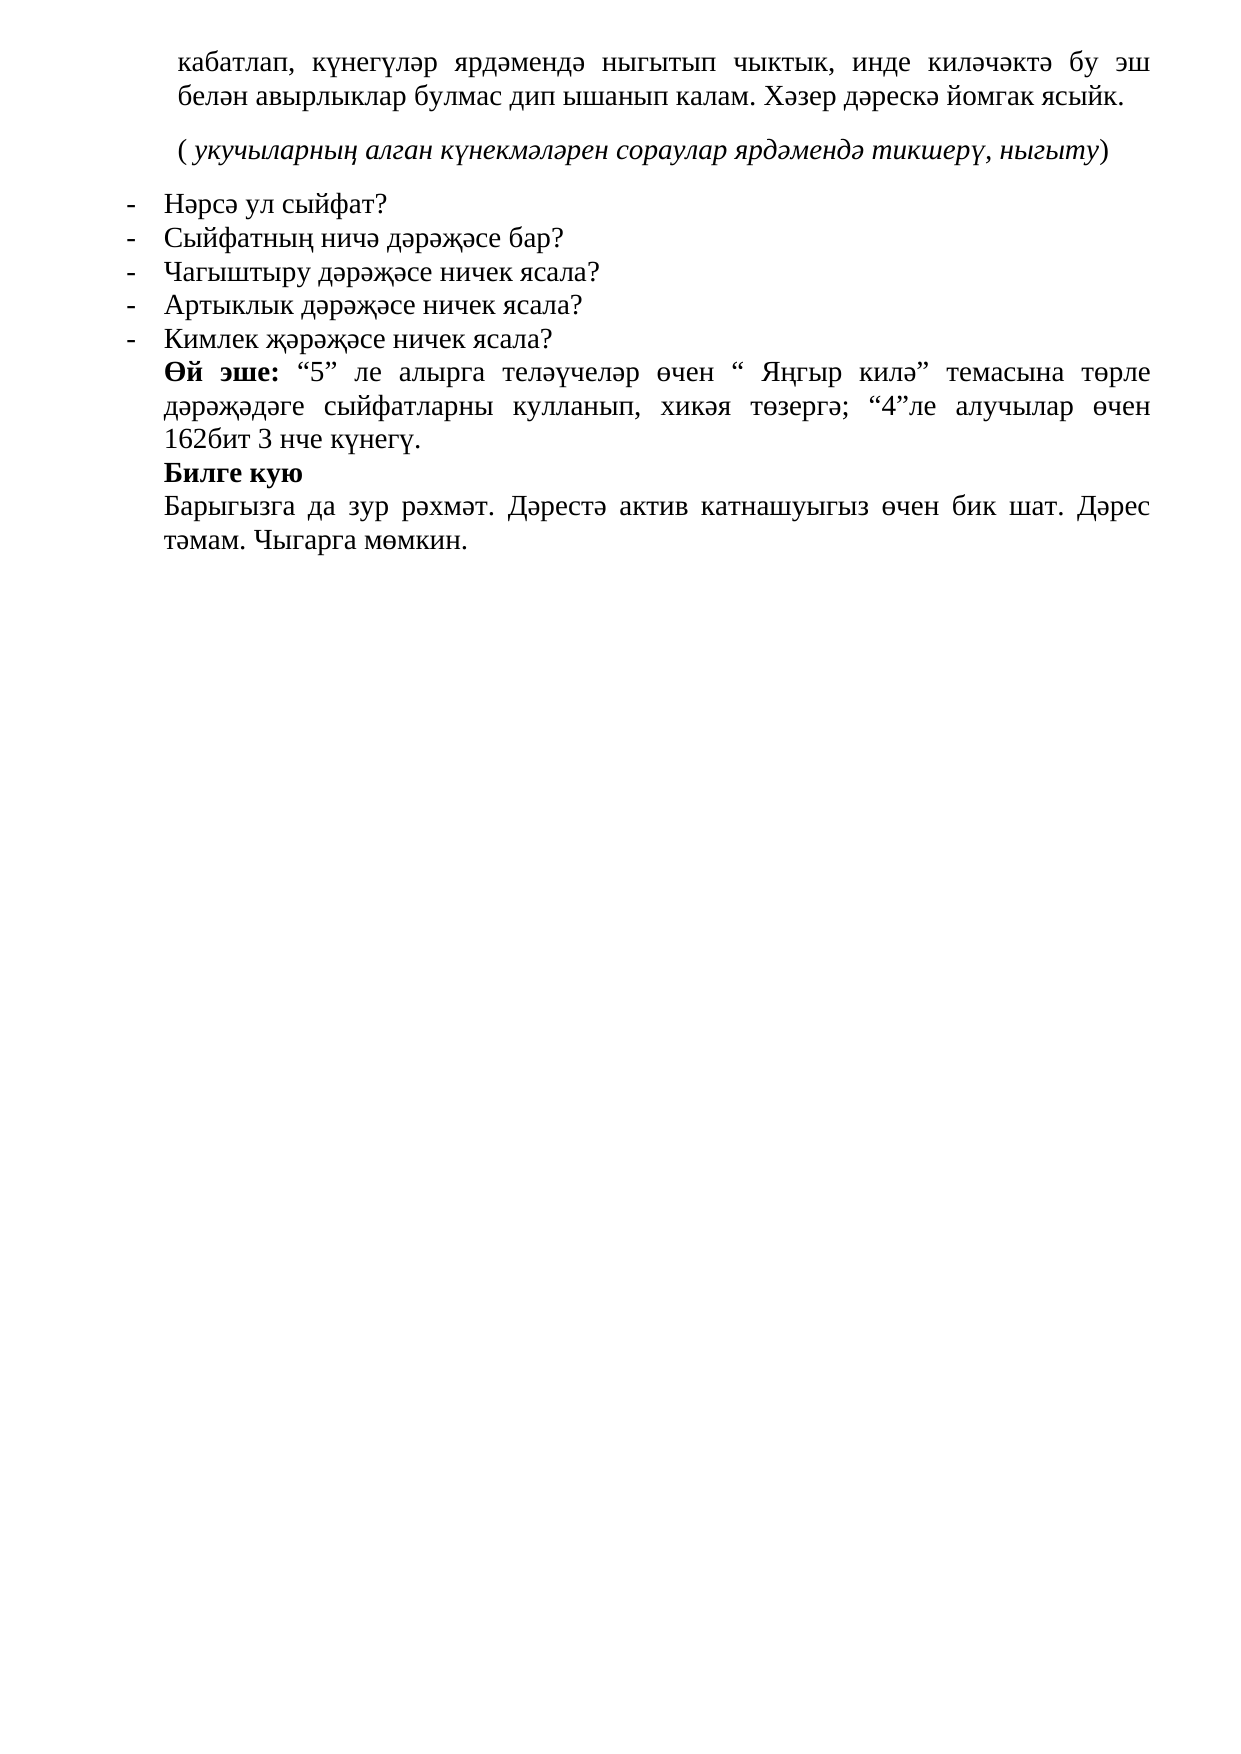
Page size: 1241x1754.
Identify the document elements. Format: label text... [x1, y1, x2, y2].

list Билге кую [163, 455, 1152, 488]
list Нәрсә ул сыйфат? [126, 187, 1152, 220]
list Артыклык дәрәҗәсе ничек ясала? [126, 287, 1152, 321]
list Сыйфатның ничә дәрәҗәсе бар? [126, 220, 1152, 254]
list Кимлек җәрәҗәсе ничек ясала? [126, 321, 1152, 354]
list Чагыштыру дәрәҗәсе ничек ясала? [126, 254, 1152, 287]
list Өй эше: “5” ле алырга теләүчеләр өчен “ Яңгыр килә” темасына төрле дәрәҗәдәге сыйфатларны кулланып, хикәя төзергә; “4”ле алучылар өчен 162бит 3 нче күнегү. [163, 354, 1152, 455]
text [177, 44, 1152, 111]
list Барыгызга да зур рәхмәт. Дәрестә актив катнашуыгыз өчен бик шат. Дәрес тәмам. Чыгарга мөмкин. [163, 488, 1152, 556]
text ( укучыларның алган күнекмәләрен сораулар ярдәмендә тикшерү, ныгыту) [177, 132, 1152, 166]
